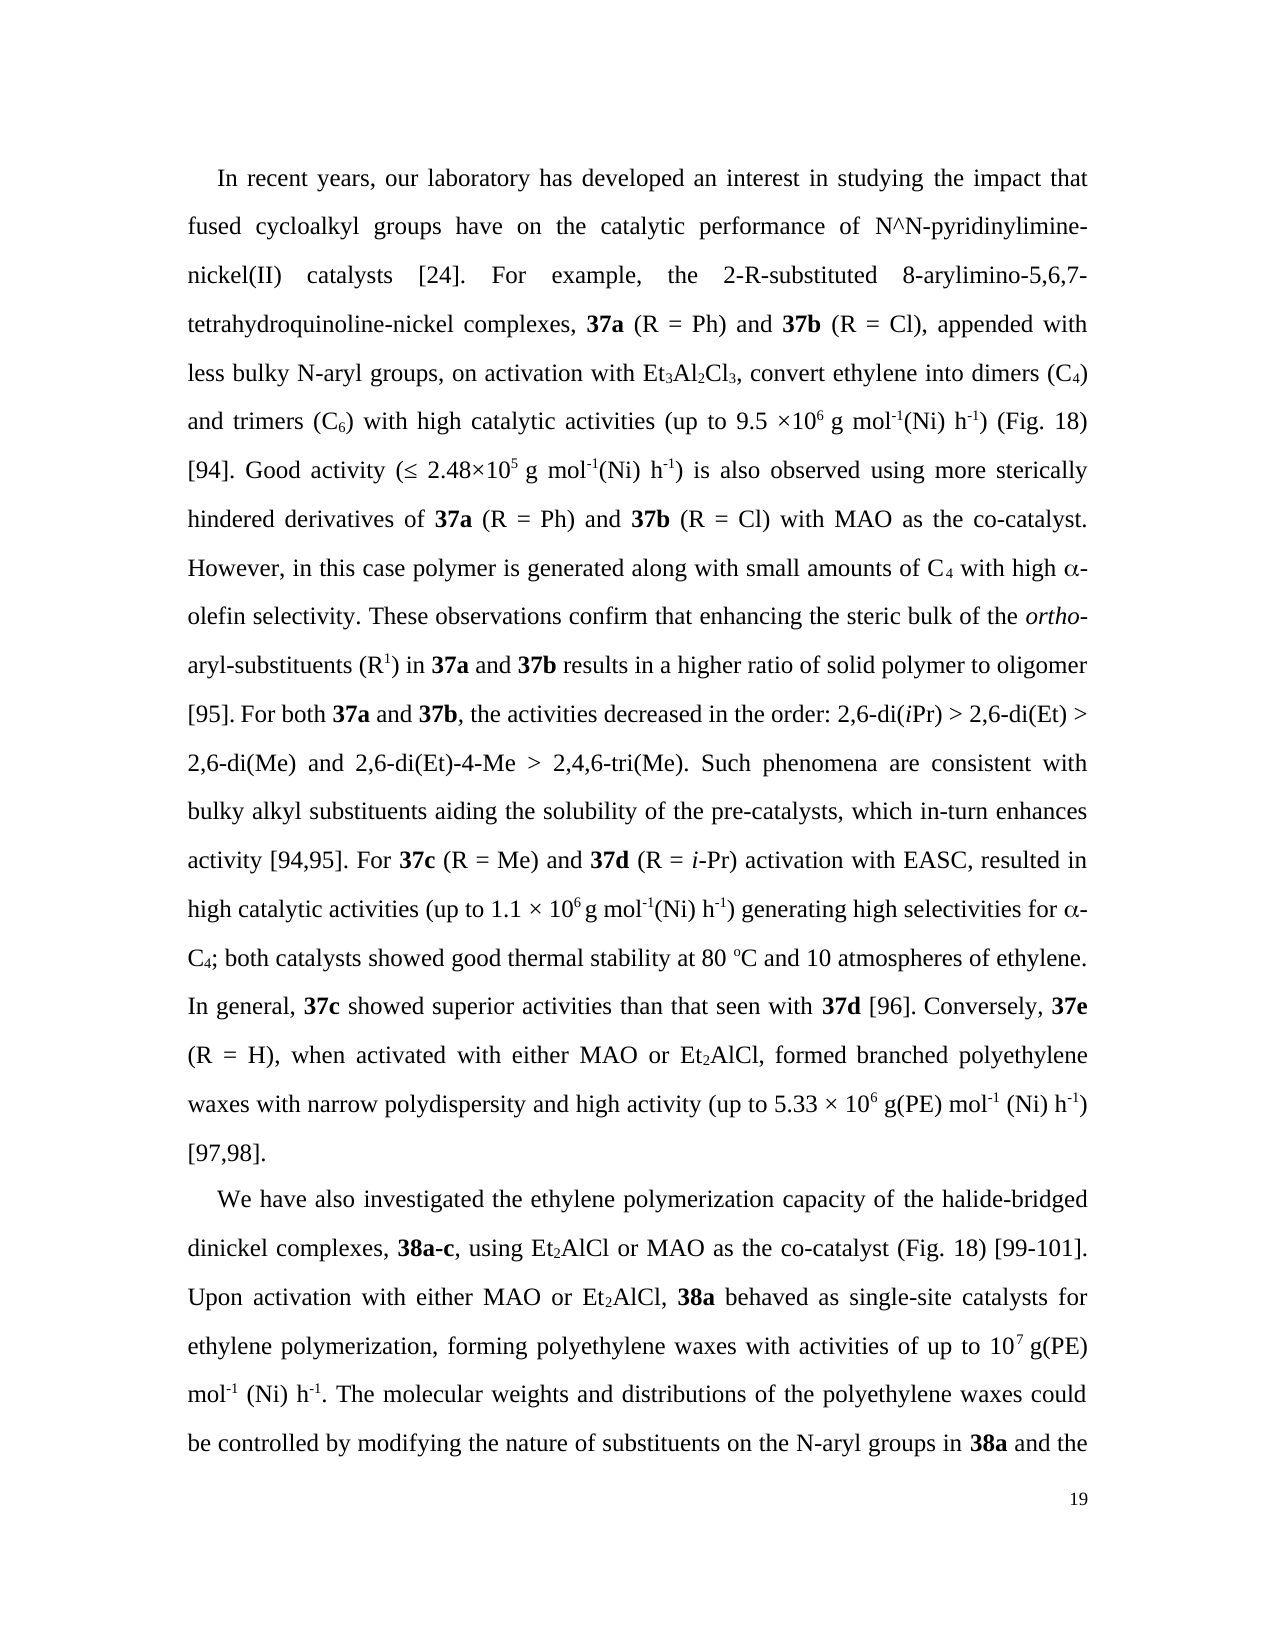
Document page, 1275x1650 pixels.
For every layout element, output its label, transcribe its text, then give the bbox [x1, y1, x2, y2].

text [187, 1183, 1088, 1459]
text In recent years, our laboratory has developed an interest in studying the impact that fused cycloalkyl groups have on the catalytic performance of N^N-pyridinylimine-nickel(II) catalysts [24]. For example, the 2-R-substituted 8-arylimino-5,6,7-tetrahydroquinoline-nickel complexes, 37a (R = Ph) and 37b (R = Cl), appended with less bulky N-aryl groups, on activation with Et3Al2Cl3, convert ethylene into dimers (C4) and trimers (C6) with high catalytic activities (up to 9.5 ×106 g mol-1(Ni) h-1) (Fig. 18) [94]. Good activity (≤ 2.48×105 g mol-1(Ni) h-1) is also observed using more sterically hindered derivatives of 37a (R = Ph) and 37b (R = Cl) with MAO as the co-catalyst. However, in this case polymer is generated along with small amounts of C4 with high -olefin selectivity. These observations confirm that enhancing the steric bulk of the ortho-aryl-substituents (R1) in 37a and 37b results in a higher ratio of solid polymer to oligomer [95]. For both 37a and 37b, the activities decreased in the order: 2,6-di(iPr) > 2,6-di(Et) > 2,6-di(Me) and 2,6-di(Et)-4-Me > 2,4,6-tri(Me). Such phenomena are consistent with bulky alkyl substituents aiding the solubility of the pre-catalysts, which in-turn enhances activity [94,95]. For 37c (R = Me) and 37d (R = i-Pr) activation with EASC, resulted in high catalytic activities (up to 1.1 × 106 g mol-1(Ni) h-1) generating high selectivities for -C4; both catalysts showed good thermal stability at 80 oC and 10 atmospheres of ethylene. In general, 37c showed superior activities than that seen with 37d [96]. Conversely, 37e (R = H), when activated with either MAO or Et2AlCl, formed branched polyethylene waxes with narrow polydispersity and high activity (up to 5.33 × 106 g(PE) mol-1 (Ni) h-1) [97,98]. [187, 161, 1088, 1168]
